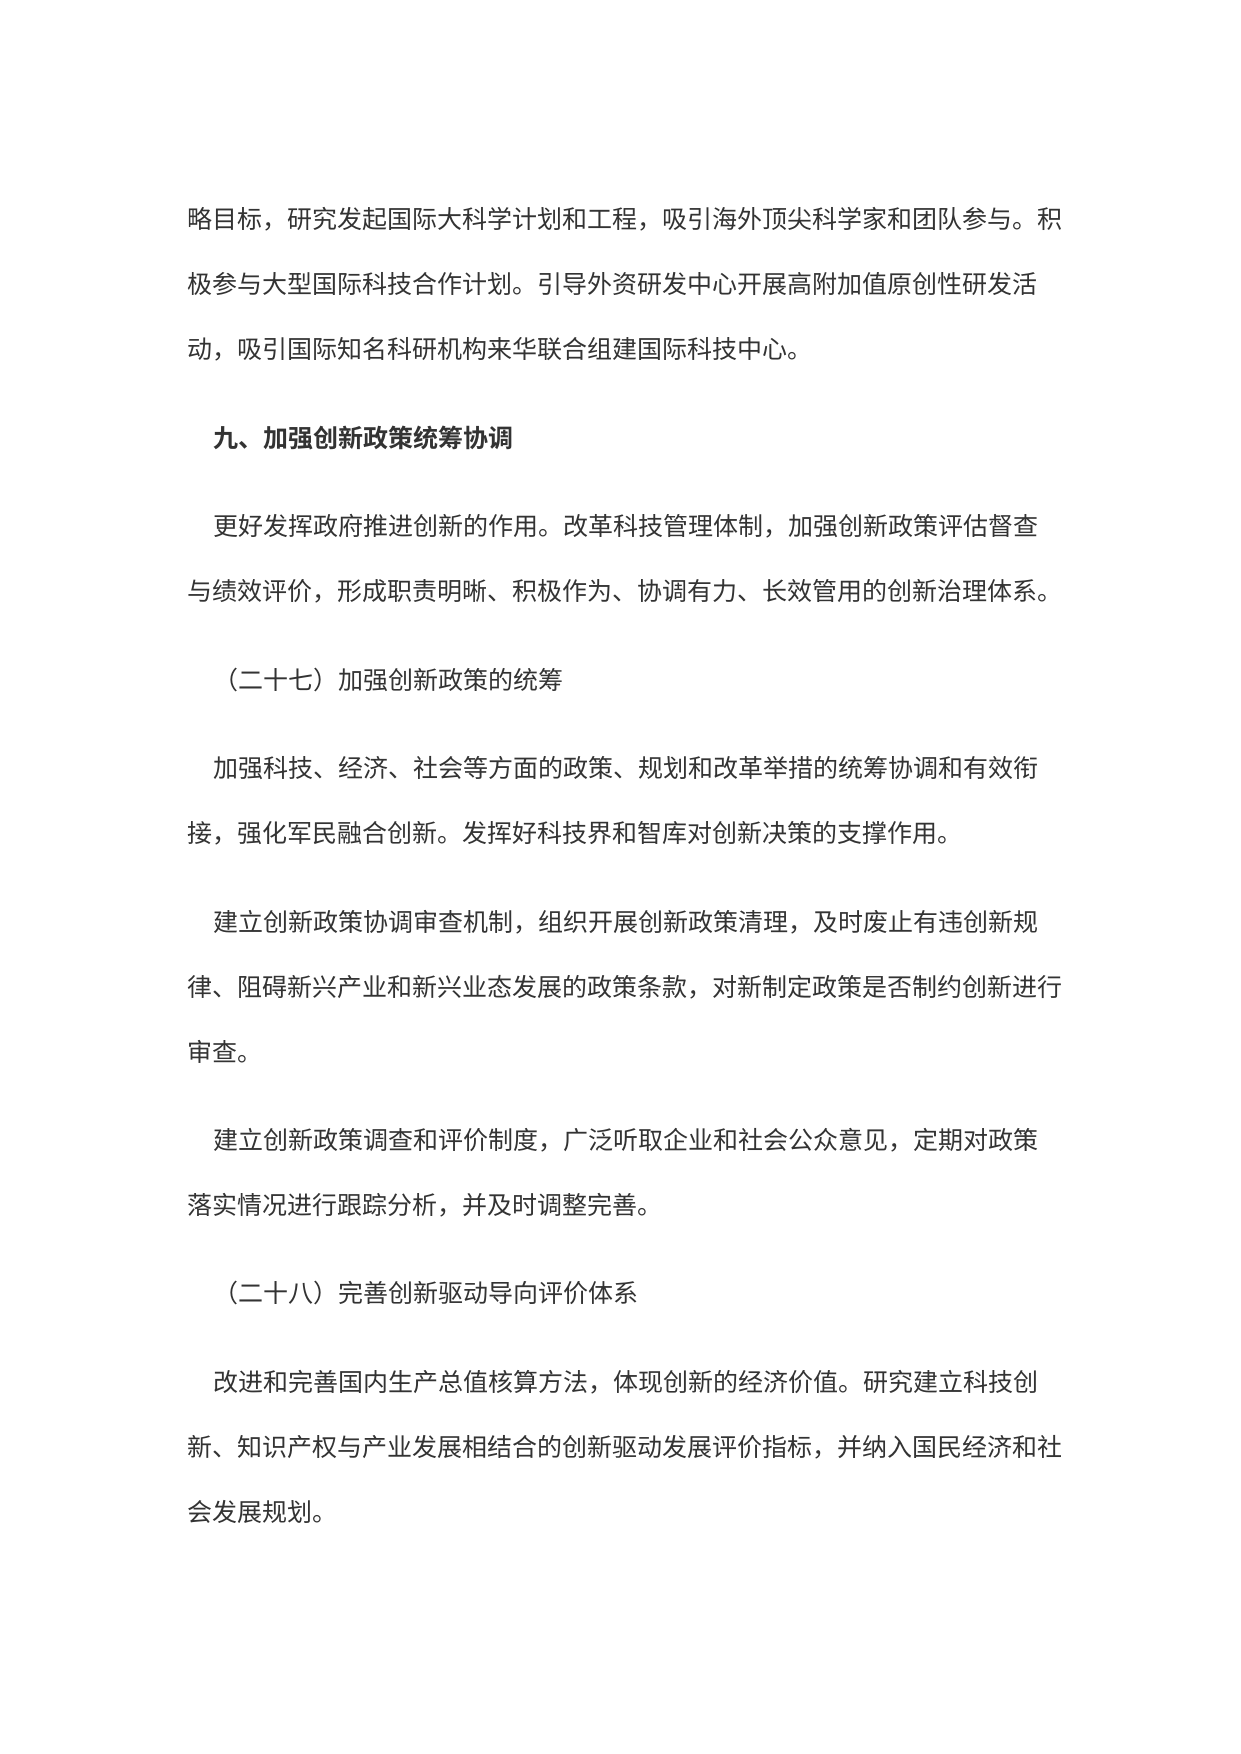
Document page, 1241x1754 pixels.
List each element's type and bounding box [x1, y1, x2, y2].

table_header [188, 162, 1063, 1543]
